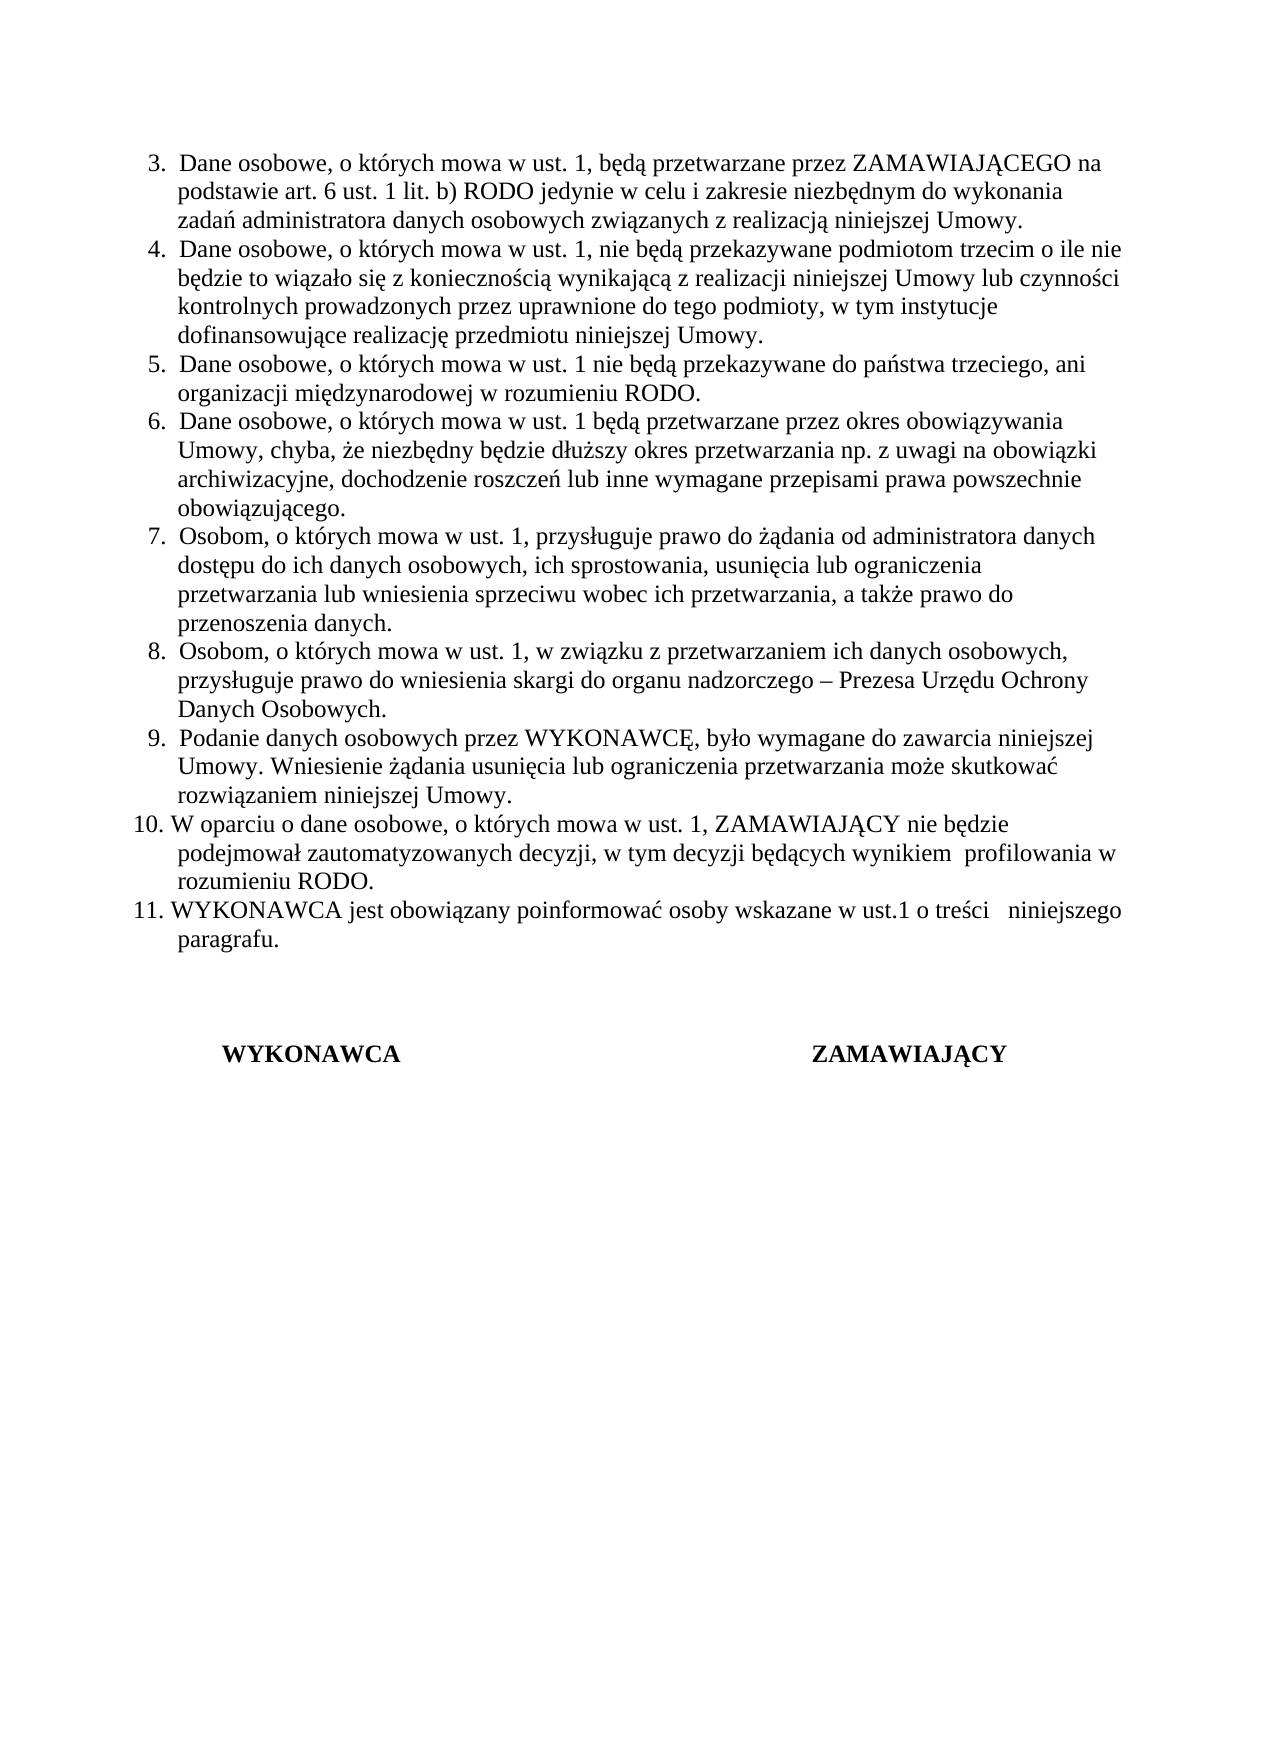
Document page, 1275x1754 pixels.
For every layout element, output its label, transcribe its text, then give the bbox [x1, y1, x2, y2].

text 8. Osobom, o których mowa w ust. 1, w związku z przetwarzaniem ich danych osobowych, przysługuje prawo do wniesienia skargi do organu nadzorczego – Prezesa Urzędu Ochrony Danych Osobowych. [148, 636, 1127, 723]
text 11. WYKONAWCA jest obowiązany poinformować osoby wskazane w ust.1 o treści niniejszego paragrafu. [133, 895, 1127, 953]
text 6. Dane osobowe, o których mowa w ust. 1 będą przetwarzane przez okres obowiązywania Umowy, chyba, że niezbędny będzie dłuższy okres przetwarzania np. z uwagi na obowiązki archiwizacyjne, dochodzenie roszczeń lub inne wymagane przepisami prawa powszechnie obowiązującego. [148, 406, 1127, 521]
text 10. W oparciu o dane osobowe, o których mowa w ust. 1, ZAMAWIAJĄCY nie będzie podejmował zautomatyzowanych decyzji, w tym decyzji będących wynikiem profilowania w rozumieniu RODO. [133, 809, 1127, 895]
text WYKONAWCA ZAMAWIAJĄCY [148, 1039, 1127, 1068]
text 7. Osobom, o których mowa w ust. 1, przysługuje prawo do żądania od administratora danych dostępu do ich danych osobowych, ich sprostowania, usunięcia lub ograniczenia przetwarzania lub wniesienia sprzeciwu wobec ich przetwarzania, a także prawo do przenoszenia danych. [148, 521, 1127, 636]
text 3. Dane osobowe, o których mowa w ust. 1, będą przetwarzane przez ZAMAWIAJĄCEGO na podstawie art. 6 ust. 1 lit. b) RODO jedynie w celu i zakresie niezbędnym do wykonania zadań administratora danych osobowych związanych z realizacją niniejszej Umowy. [148, 148, 1127, 234]
text 9. Podanie danych osobowych przez WYKONAWCĘ, było wymagane do zawarcia niniejszej Umowy. Wniesienie żądania usunięcia lub ograniczenia przetwarzania może skutkować rozwiązaniem niniejszej Umowy. [148, 723, 1127, 809]
text 5. Dane osobowe, o których mowa w ust. 1 nie będą przekazywane do państwa trzeciego, ani organizacji międzynarodowej w rozumieniu RODO. [148, 349, 1127, 406]
text 4. Dane osobowe, o których mowa w ust. 1, nie będą przekazywane podmiotom trzecim o ile nie będzie to wiązało się z koniecznością wynikającą z realizacji niniejszej Umowy lub czynności kontrolnych prowadzonych przez uprawnione do tego podmioty, w tym instytucje dofinansowujące realizację przedmiotu niniejszej Umowy. [148, 234, 1127, 349]
